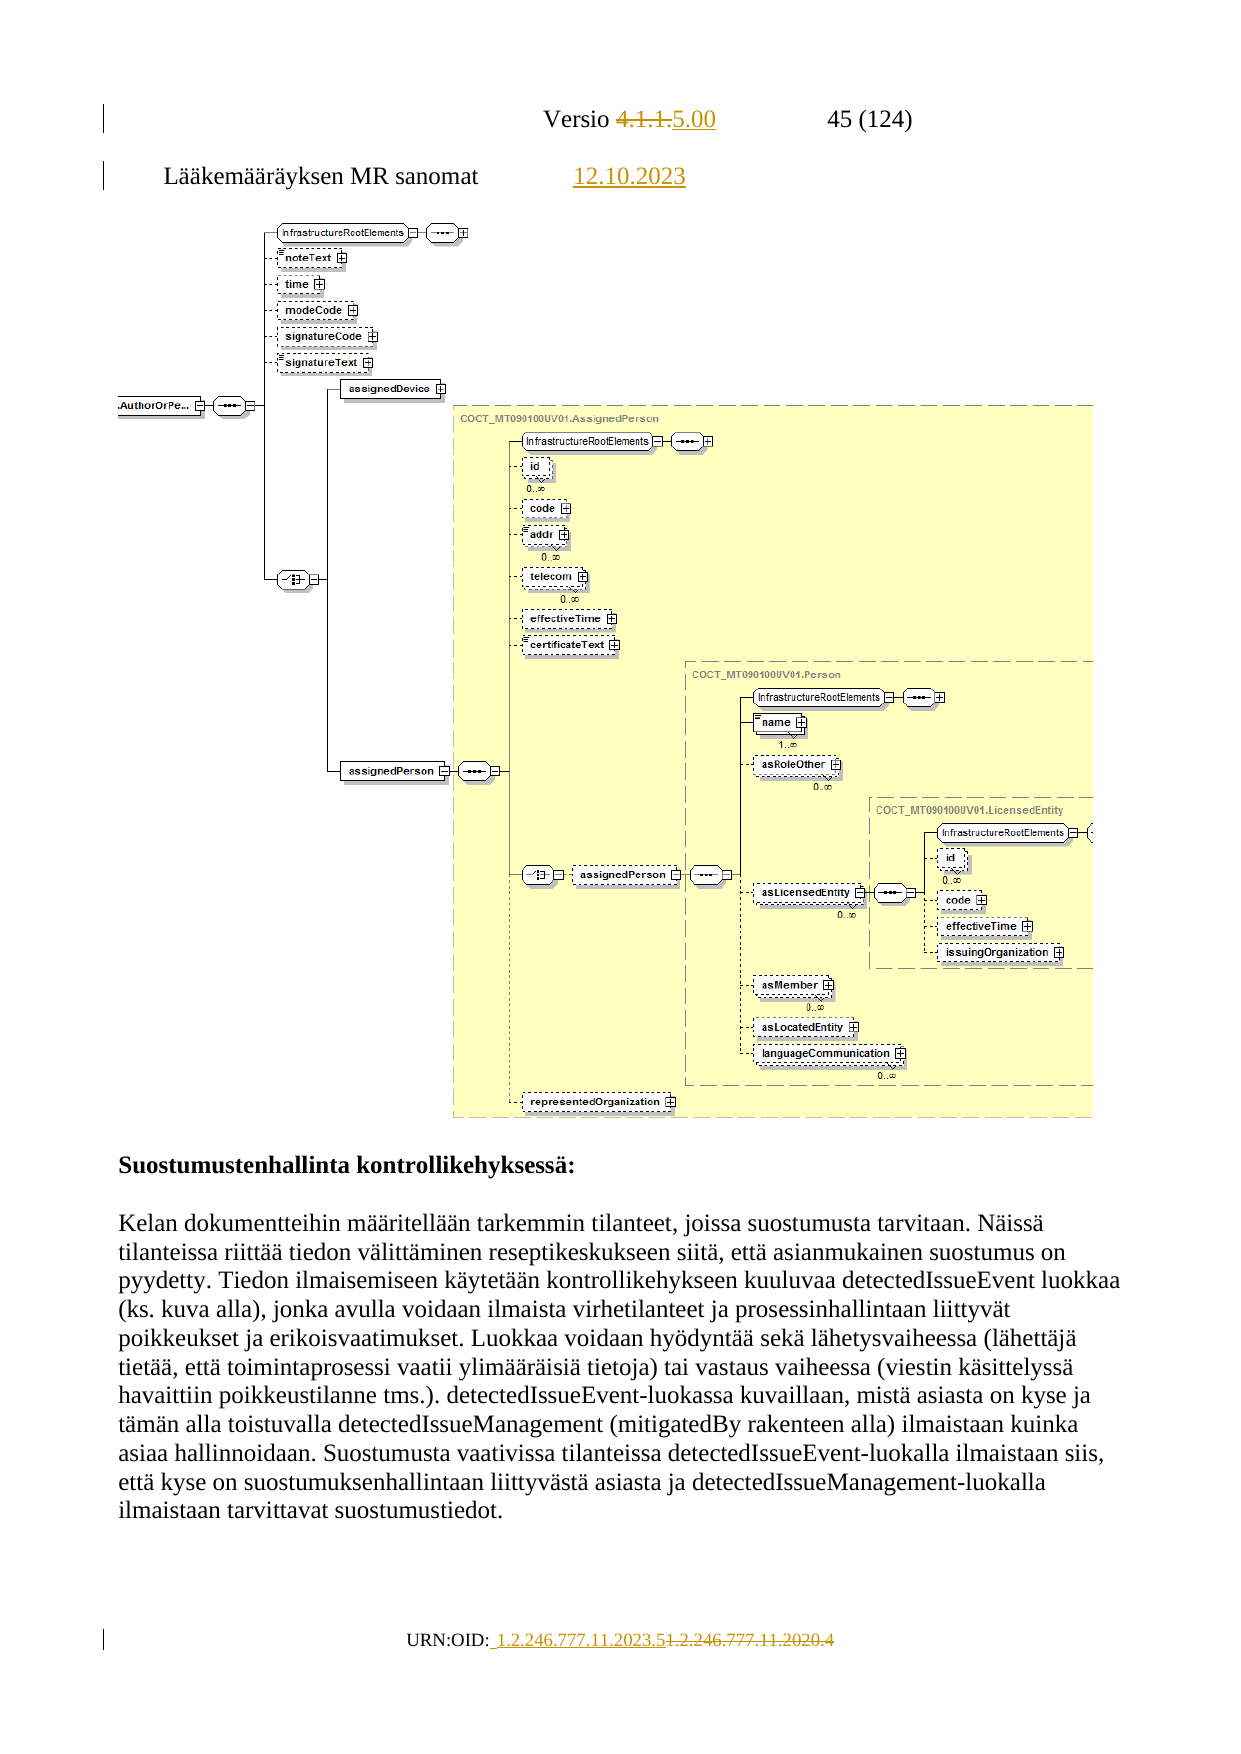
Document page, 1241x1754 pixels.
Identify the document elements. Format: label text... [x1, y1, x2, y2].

picture [118, 218, 1094, 1122]
text Kelan dokumentteihin määritellään tarkemmin tilanteet, joissa suostumusta tarvitaan. Näissä tilanteissa riittää tiedon välittäminen reseptikeskukseen siitä, että asianmukainen suostumus on pyydetty. Tiedon ilmaisemiseen käytetään kontrollikehykseen kuuluvaa detectedIssueEvent luokkaa (ks. kuva alla), jonka avulla voidaan ilmaista virhetilanteet ja prosessinhallintaan liittyvät poikkeukset ja erikoisvaatimukset. Luokkaa voidaan hyödyntää sekä lähetysvaiheessa (lähettäjä tietää, että toimintaprosessi vaatii ylimääräisiä tietoja) tai vastaus vaiheessa (viestin käsittelyssä havaittiin poikkeustilanne tms.). detectedIssueEvent-luokassa kuvaillaan, mistä asiasta on kyse ja tämän alla toistuvalla detectedIssueManagement (mitigatedBy rakenteen alla) ilmaistaan kuinka asiaa hallinnoidaan. Suostumusta vaativissa tilanteissa detectedIssueEvent-luokalla ilmaistaan siis, että kyse on suostumuksenhallintaan liittyvästä asiasta ja detectedIssueManagement-luokalla ilmaistaan tarvittavat suostumustiedot. [118, 1208, 1122, 1524]
text Suostumustenhallinta kontrollikehyksessä: [118, 1151, 1122, 1179]
